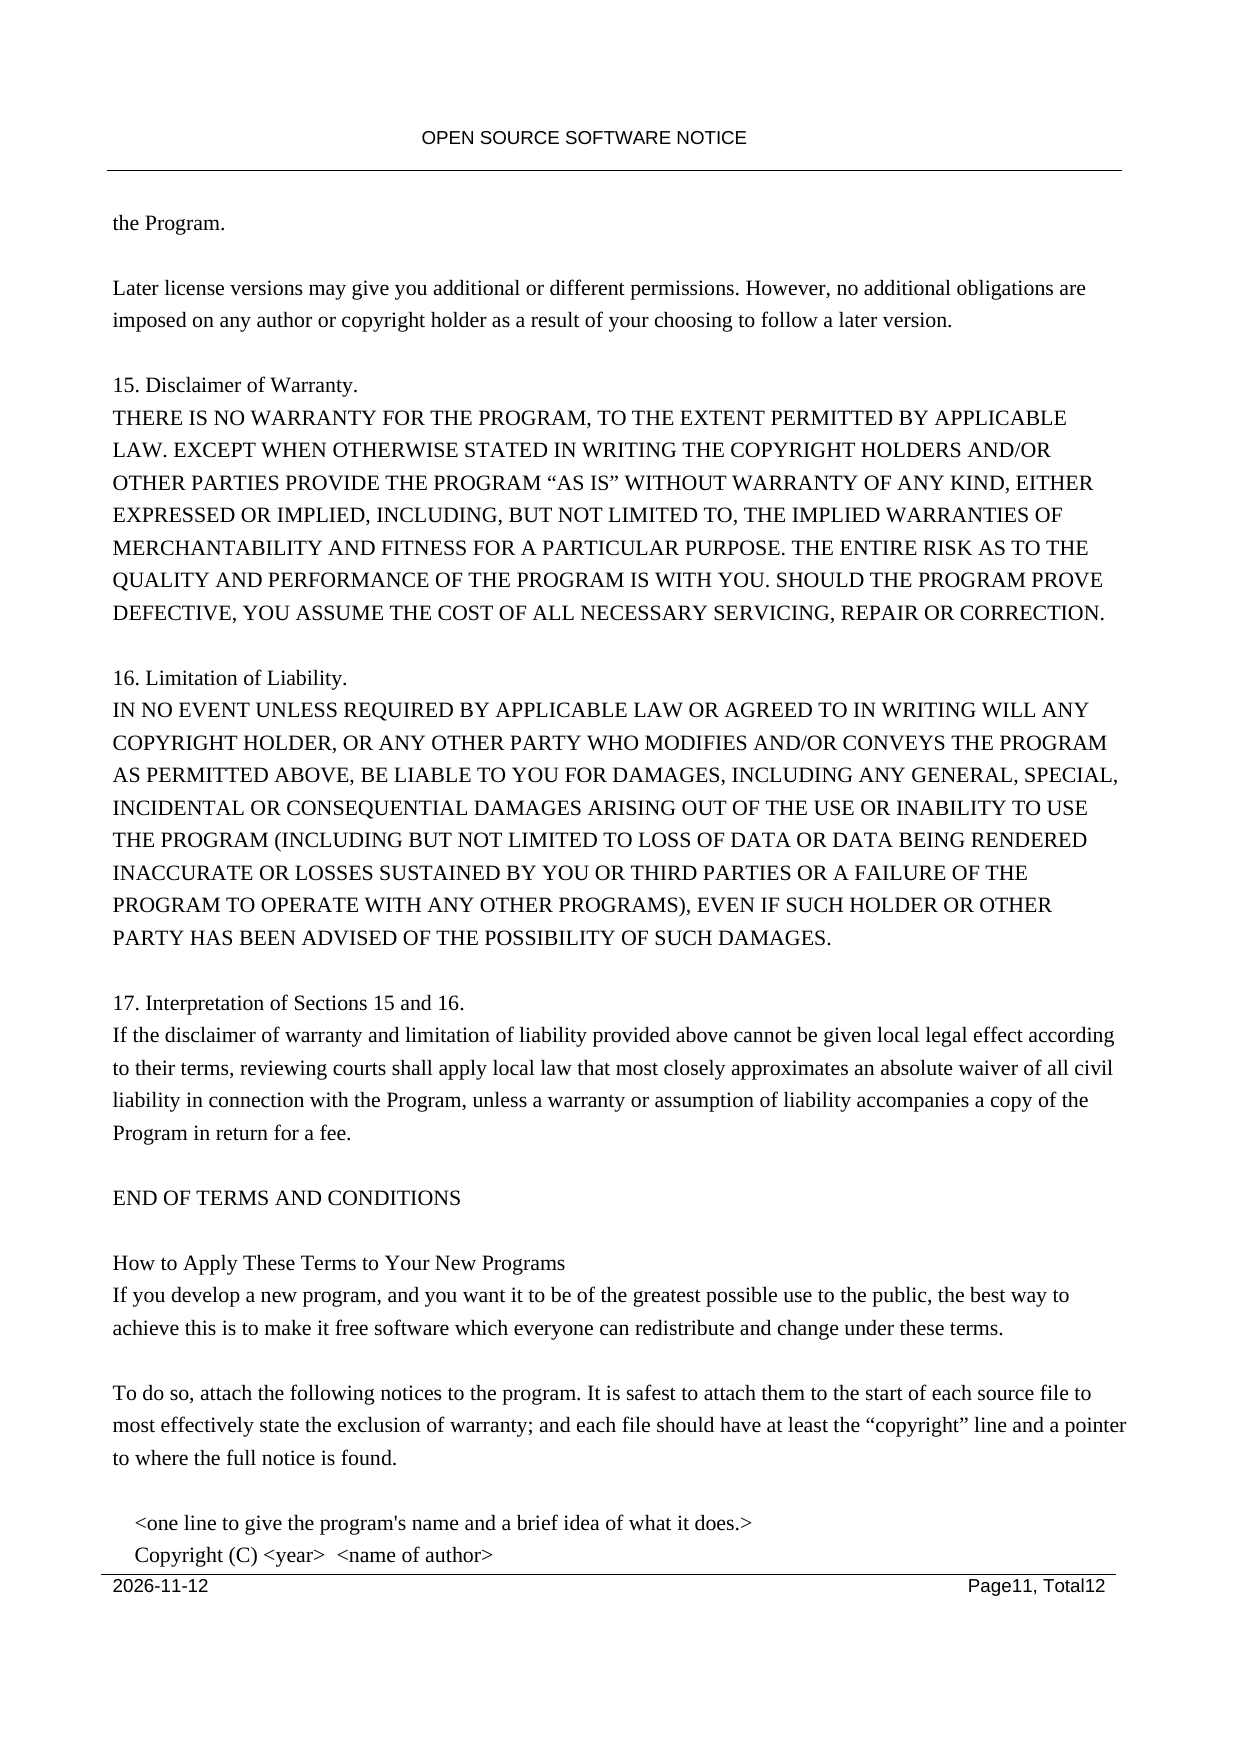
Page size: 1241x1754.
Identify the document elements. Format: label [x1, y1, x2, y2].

text [112, 206, 1128, 1571]
